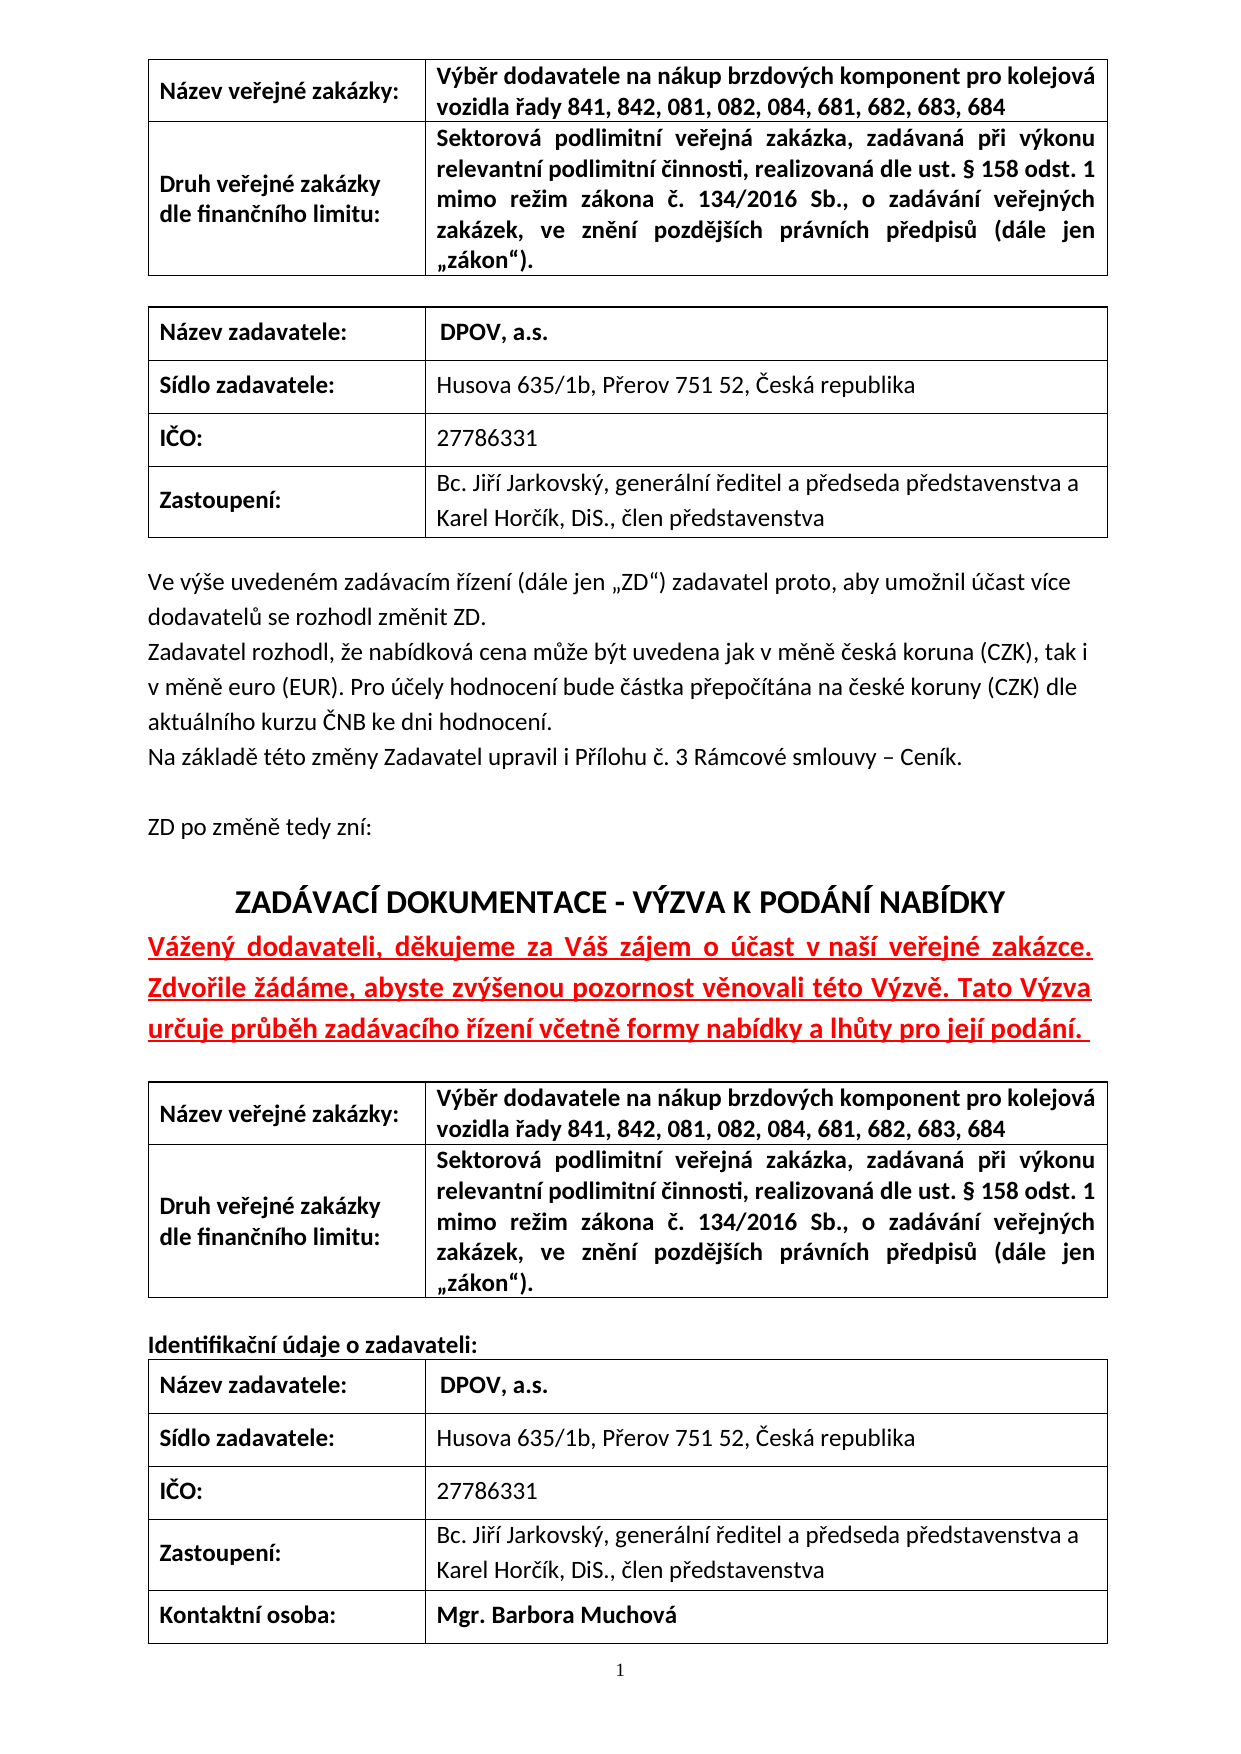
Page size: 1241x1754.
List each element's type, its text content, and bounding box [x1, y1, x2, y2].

table_cell 27786331 [426, 414, 1107, 466]
table_header Výběr dodavatele na nákup brzdových komponent pro kolejová vozidla řady 841, 842, 081, 082, 084, 681, 682, 683, 684 [426, 60, 1107, 121]
table_header DPOV, a.s. [426, 308, 1107, 359]
table_cell Zastoupení: [149, 467, 425, 537]
table_cell Bc. Jiří Jarkovský, generální ředitel a předseda představenstva a Karel Horčík, DiS., člen představenstva [426, 1520, 1107, 1589]
subtitle Vážený dodavateli, děkujeme za Váš zájem o účast v naší veřejné zakázce. Zdvořile žádáme, abyste zvýšenou pozornost věnovali této Výzvě. Tato Výzva určuje průběh zadávacího řízení včetně formy nabídky a lhůty pro její podání. [148, 928, 1093, 958]
table_header Výběr dodavatele na nákup brzdových komponent pro kolejová vozidla řady 841, 842, 081, 082, 084, 681, 682, 683, 684 [426, 1083, 1107, 1143]
table_header Název zadavatele: [149, 1360, 425, 1412]
table_cell IČO: [149, 414, 425, 466]
table_header Název zadavatele: [149, 308, 425, 359]
table_cell Sektorová podlimitní veřejná zakázka, zadávaná při výkonu relevantní podlimitní činnosti, realizovaná dle ust. § 158 odst. 1 mimo režim zákona č. 134/2016 Sb., o zadávání veřejných zakázek, ve znění pozdějších právních předpisů (dále jen „zákon“). [426, 1145, 1107, 1297]
table_header Název veřejné zakázky: [149, 1083, 425, 1143]
table_cell Bc. Jiří Jarkovský, generální ředitel a předseda představenstva a Karel Horčík, DiS., člen představenstva [426, 467, 1107, 537]
table_cell Husova 635/1b, Přerov 751 52, Česká republika [426, 361, 1107, 413]
table_cell Sídlo zadavatele: [149, 1414, 425, 1466]
table_header Název veřejné zakázky: [149, 60, 425, 121]
subtitle ZD po změně tedy zní: [148, 811, 1093, 842]
table_cell Sídlo zadavatele: [149, 361, 425, 413]
table_cell Mgr. Barbora Muchová [426, 1591, 1107, 1643]
text Identifikační údaje o zadavateli: [148, 1329, 1093, 1359]
table_header DPOV, a.s. [426, 1360, 1107, 1412]
subtitle Na základě této změny Zadavatel upravil i Přílohu č. 3 Rámcové smlouvy – Ceník. [148, 741, 1093, 772]
subtitle ZADÁVACÍ DOKUMENTACE - VÝZVA K PODÁNÍ NABÍDKY [148, 881, 1093, 922]
table_cell 27786331 [426, 1467, 1107, 1519]
table_cell Zastoupení: [149, 1520, 425, 1589]
table_cell Husova 635/1b, Přerov 751 52, Česká republika [426, 1414, 1107, 1466]
table_cell Kontaktní osoba: [149, 1591, 425, 1643]
subtitle Vážený dodavateli, děkujeme za Váš zájem o účast v naší veřejné zakázce. Zdvořile žádáme, abyste zvýšenou pozornost věnovali této Výzvě. Tato Výzva určuje průběh zadávacího řízení včetně formy nabídky a lhůty pro její podání. [148, 960, 1093, 1046]
table_cell Druh veřejné zakázky dle finančního limitu: [149, 122, 425, 275]
subtitle Zadavatel rozhodl, že nabídková cena může být uvedena jak v měně česká koruna (CZK), tak i v měně euro (EUR). Pro účely hodnocení bude částka přepočítána na české koruny (CZK) dle aktuálního kurzu ČNB ke dni hodnocení. [148, 636, 1093, 737]
table_cell Sektorová podlimitní veřejná zakázka, zadávaná při výkonu relevantní podlimitní činnosti, realizovaná dle ust. § 158 odst. 1 mimo režim zákona č. 134/2016 Sb., o zadávání veřejných zakázek, ve znění pozdějších právních předpisů (dále jen „zákon“). [426, 122, 1107, 275]
table_cell Druh veřejné zakázky dle finančního limitu: [149, 1145, 425, 1297]
subtitle Ve výše uvedeném zadávacím řízení (dále jen „ZD“) zadavatel proto, aby umožnil účast více dodavatelů se rozhodl změnit ZD. [148, 566, 1093, 632]
table_cell IČO: [149, 1467, 425, 1519]
